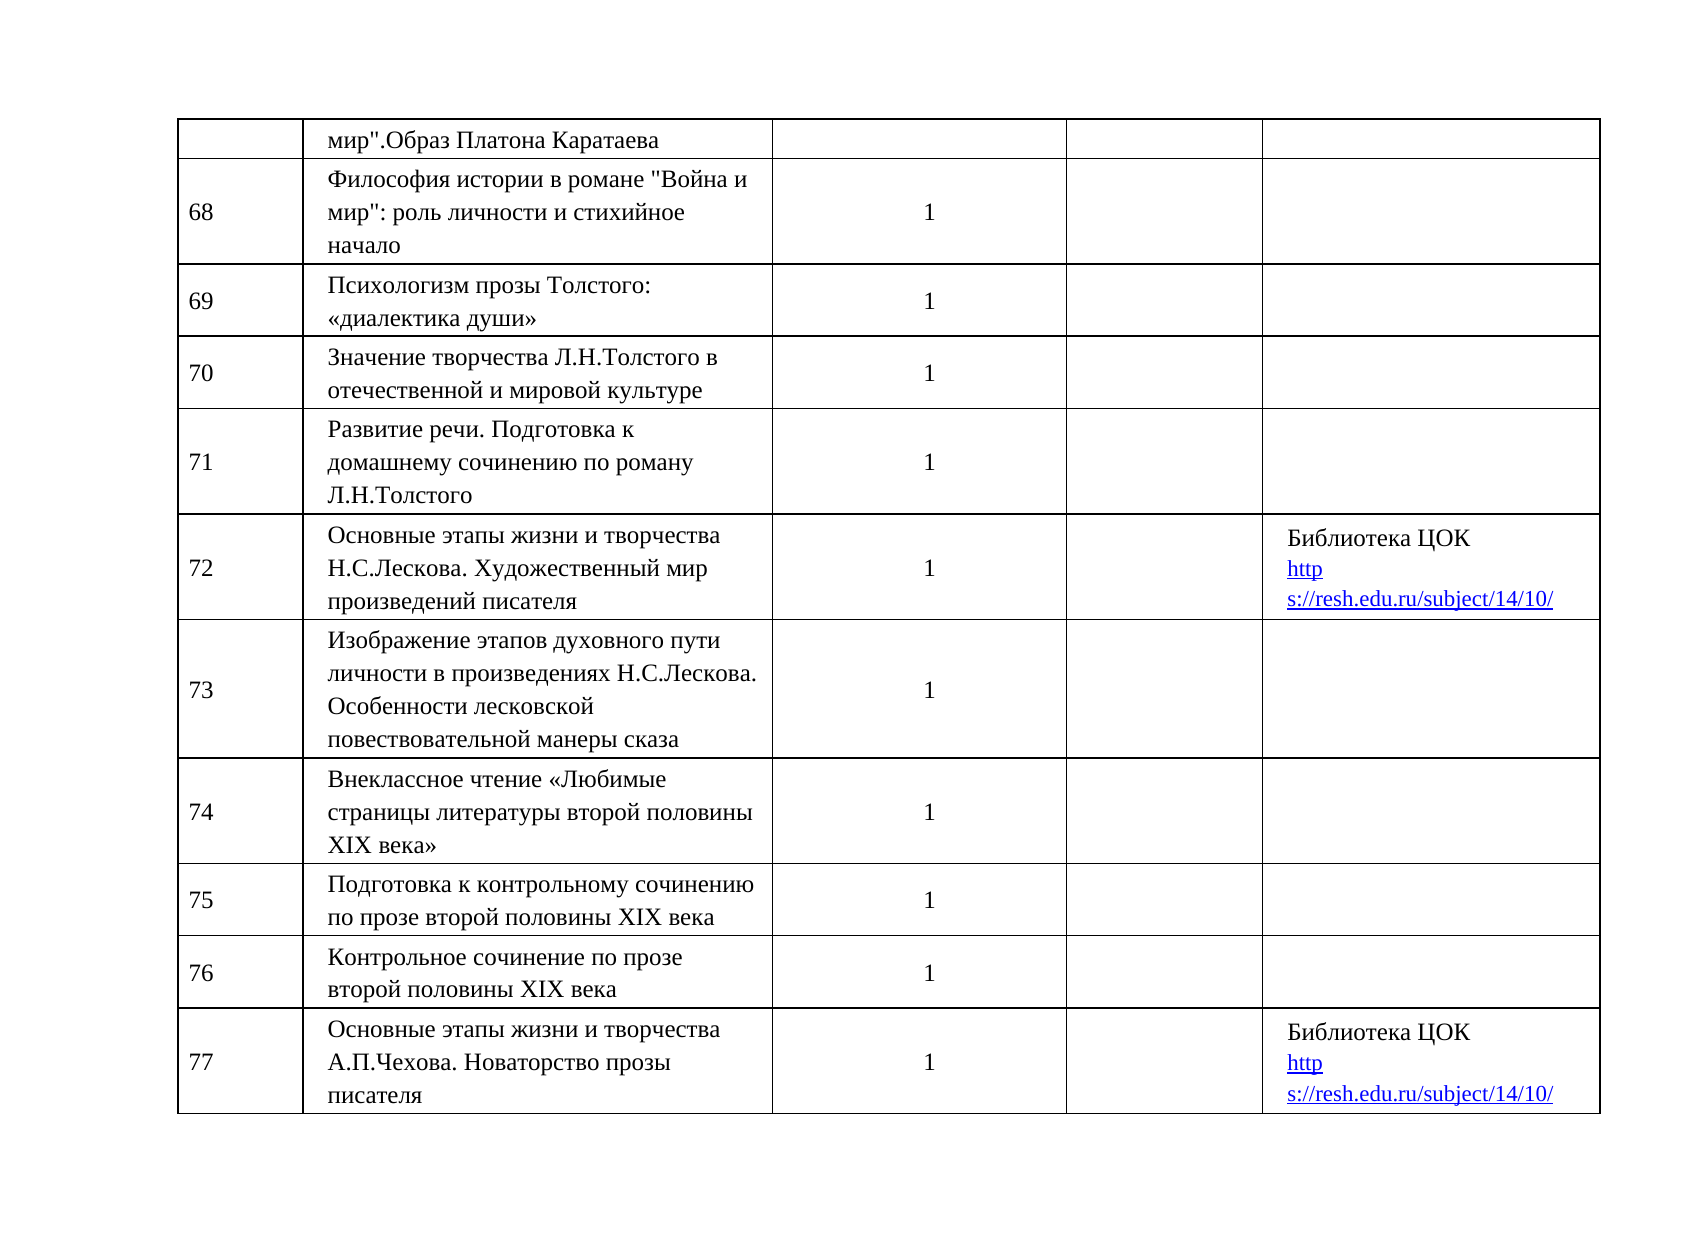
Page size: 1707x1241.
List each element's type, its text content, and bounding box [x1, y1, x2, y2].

table_cell [1067, 864, 1262, 935]
table_cell Подготовка к контрольному сочинению по прозе второй половины XIX века [304, 864, 772, 935]
table_cell [1067, 1009, 1262, 1113]
table_cell [1067, 120, 1262, 157]
table_cell [1067, 515, 1262, 618]
table_cell 68 [179, 159, 302, 263]
table_cell 74 [179, 759, 302, 862]
table_cell 1 [773, 159, 1066, 263]
table_cell [1263, 337, 1599, 408]
table_cell 77 [179, 1009, 302, 1113]
table_cell Внеклассное чтение «Любимые страницы литературы второй половины XIX века» [304, 759, 772, 862]
table_cell Психологизм прозы Толстого: «диалектика души» [304, 265, 772, 335]
table_cell [1067, 159, 1262, 263]
table_cell 1 [773, 515, 1066, 618]
table_cell [1263, 620, 1599, 757]
table_cell 70 [179, 337, 302, 408]
table_cell 69 [179, 265, 302, 335]
table_cell 1 [773, 337, 1066, 408]
table_cell [1067, 620, 1262, 757]
table_cell [1263, 120, 1599, 157]
table_cell Изображение этапов духовного пути личности в произведениях Н.С.Лескова. Особенности лесковской повествовательной манеры сказа [304, 620, 772, 757]
table_cell 1 [773, 409, 1066, 513]
table_cell [1067, 936, 1262, 1007]
table_cell [1067, 409, 1262, 513]
table_cell [1067, 337, 1262, 408]
table_cell Основные этапы жизни и творчества Н.С.Лескова. Художественный мир произведений писателя [304, 515, 772, 618]
table_cell 73 [179, 620, 302, 757]
table_cell Основные этапы жизни и творчества А.П.Чехова. Новаторство прозы писателя [304, 1009, 772, 1113]
table_cell [1263, 936, 1599, 1007]
table_cell Развитие речи. Подготовка к домашнему сочинению по роману Л.Н.Толстого [304, 409, 772, 513]
table_cell 1 [773, 1009, 1066, 1113]
table_cell [1263, 265, 1599, 335]
table_cell 1 [773, 120, 1066, 157]
table_cell Значение творчества Л.Н.Толстого в отечественной и мировой культуре [304, 337, 772, 408]
table_cell 76 [179, 936, 302, 1007]
table_cell [1263, 409, 1599, 513]
table_cell Библиотека ЦОК https://resh.edu.ru/subject/14/10/ [1263, 1009, 1599, 1113]
table_cell 75 [179, 864, 302, 935]
table_cell 1 [773, 265, 1066, 335]
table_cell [304, 120, 772, 157]
table_cell Контрольное сочинение по прозе второй половины XIX века [304, 936, 772, 1007]
table_cell [1067, 759, 1262, 862]
table_cell [1263, 159, 1599, 263]
table_cell 72 [179, 515, 302, 618]
table_cell [1263, 864, 1599, 935]
table_cell 67 [179, 120, 302, 157]
table_cell 71 [179, 409, 302, 513]
table_cell 1 [773, 620, 1066, 757]
table_cell Философия истории в романе "Война и мир": роль личности и стихийное начало [304, 159, 772, 263]
table_cell Библиотека ЦОК https://resh.edu.ru/subject/14/10/ [1263, 515, 1599, 618]
table_cell 1 [773, 936, 1066, 1007]
table_cell [1067, 265, 1262, 335]
table_cell [1263, 759, 1599, 862]
table_cell 1 [773, 759, 1066, 862]
table_cell 1 [773, 864, 1066, 935]
